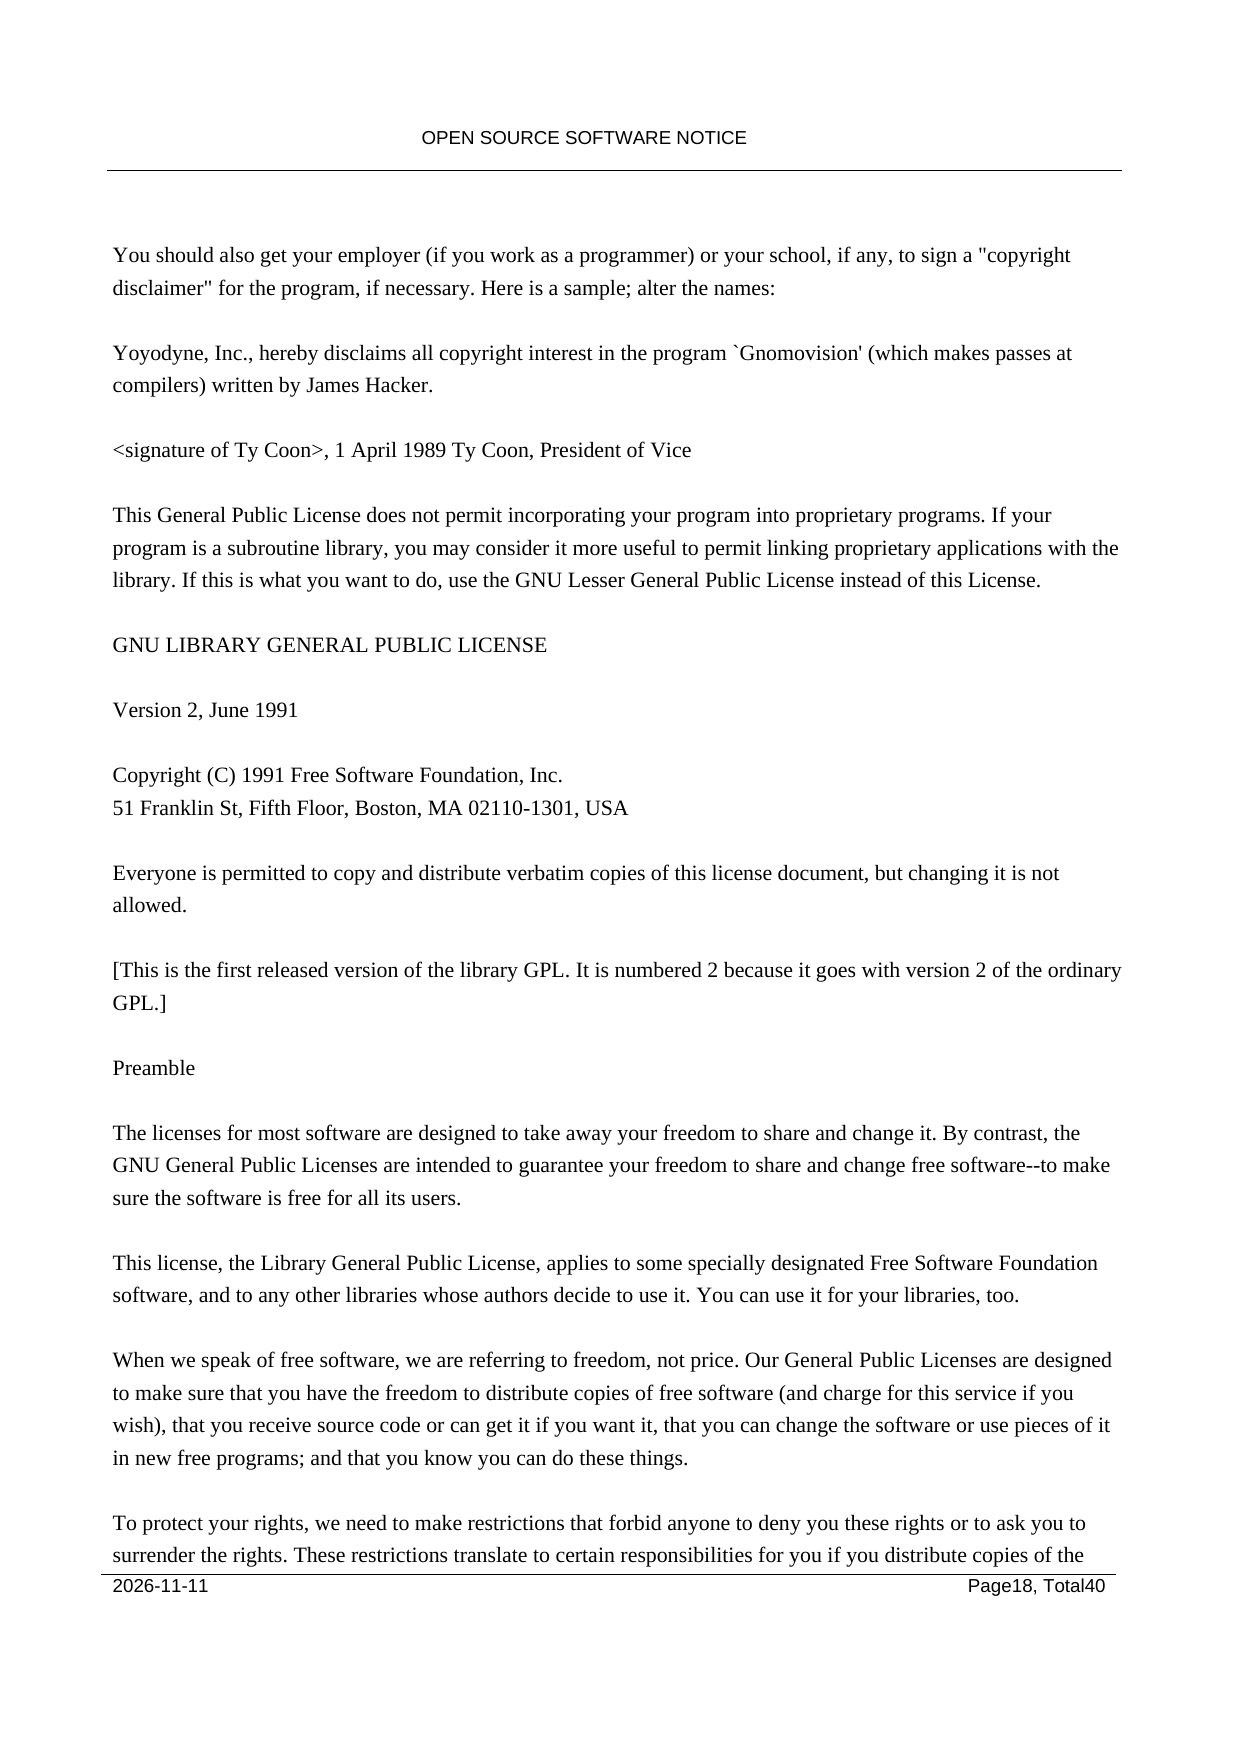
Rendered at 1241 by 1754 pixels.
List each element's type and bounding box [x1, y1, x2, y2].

text [112, 206, 1128, 1571]
